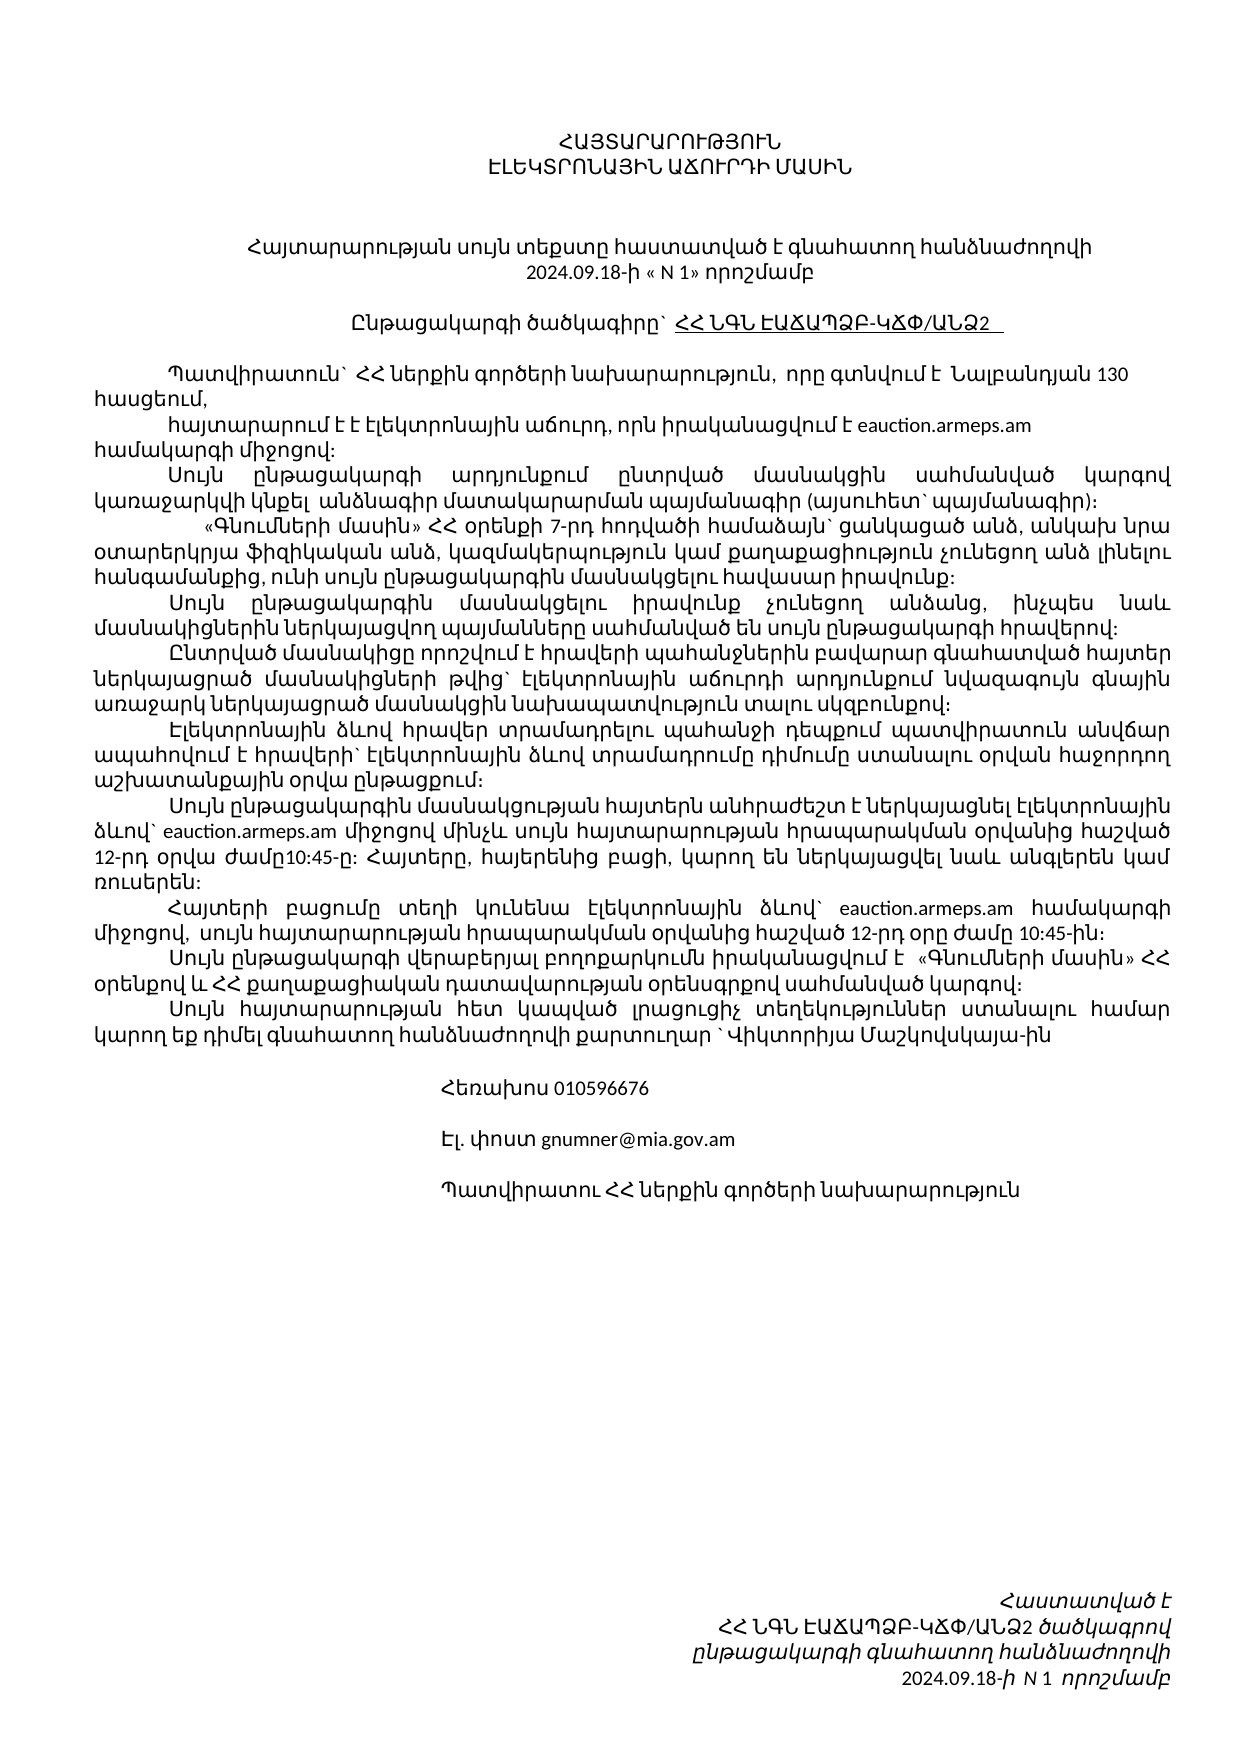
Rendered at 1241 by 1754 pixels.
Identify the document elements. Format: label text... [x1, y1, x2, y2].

text ընթացակարգի գնահատող հանձնաժողովի [94, 1639, 1171, 1665]
text Սույն ընթացակարգին մասնակցելու իրավունք չունեցող անձանց, ինչպես նաև մասնակիցներին ներկայացվող պայմանները սահմանված են սույն ընթացակարգի հրավերով: [94, 590, 1171, 641]
text Հայտերի բացումը տեղի կունենա էլեկտրոնային ձևով` eauction.armeps.am համակարգի միջոցով, սույն հայտարարության հրապարակման օրվանից հաշված 12-րդ օրը ժամը 10:45-ին։ [94, 895, 1171, 946]
text Սույն ընթացակարգին մասնակցության հայտերն անհրաժեշտ է ներկայացնել էլեկտրոնային ձևով` eauction.armeps.am միջոցով մինչև սույն հայտարարության հրապարակման օրվանից հաշված 12-րդ օրվա ժամը10:45-ը: Հայտերը, հայերենից բացի, կարող են ներկայացվել նաև անգլերեն կամ ռուսերեն: [94, 793, 1171, 895]
text Ընտրված մասնակիցը որոշվում է հրավերի պահանջներին բավարար գնահատված հայտեր ներկայացրած մասնակիցների թվից` էլեկտրոնային աճուրդի արդյունքում նվազագույն գնային առաջարկ ներկայացրած մասնակցին նախապատվություն տալու սկզբունքով։ [94, 641, 1171, 717]
text Հեռախոս 010596676 [94, 1076, 1171, 1101]
text Էլ. փոստ gnumner@mia.gov.am [94, 1126, 1171, 1152]
text Սույն ընթացակարգի վերաբերյալ բողոքարկումն իրականացվում է «Գնումների մասին» ՀՀ օրենքով և ՀՀ քաղաքացիական դատավարության օրենսգրքով սահմանված կարգով։ [94, 946, 1171, 996]
text Պատվիրատուն` ՀՀ ներքին գործերի նախարարություն, որը գտնվում է Նալբանդյան 130 հասցեում, [94, 361, 1171, 412]
text Հայտարարության սույն տեքստը հաստատված է գնահատող հանձնաժողովի [94, 234, 1171, 259]
text Պատվիրատու ՀՀ ներքին գործերի նախարարություն [94, 1177, 1171, 1203]
text «Գնումների մասին» ՀՀ օրենքի 7-րդ հոդվածի համաձայն` ցանկացած անձ, անկախ նրա օտարերկրյա ֆիզիկական անձ, կազմակերպություն կամ քաղաքացիություն չունեցող անձ լինելու հանգամանքից, ունի սույն ընթացակարգին մասնակցելու հավասար իրավունք: [94, 513, 1171, 590]
text Սույն ընթացակարգի արդյունքում ընտրված մասնակցին սահմանված կարգով կառաջարկվի կնքել անձնագիր մատակարարման պայմանագիր (այսուհետ` պայմանագիր)։ [94, 463, 1171, 513]
text 2024.09.18 -ի N 1 որոշմամբ [94, 1665, 1171, 1690]
text ԷԼԵԿՏՐՈՆԱՅԻՆ ԱՃՈՒՐԴԻ ՄԱՍԻՆ [94, 154, 1171, 180]
text ՀԱՅՏԱՐԱՐՈՒԹՅՈՒՆ [94, 129, 1171, 154]
text Սույն հայտարարության հետ կապված լրացուցիչ տեղեկություններ ստանալու համար կարող եք դիմել գնահատող հանձնաժողովի քարտուղար ` Վիկտորիյա Մաշկովսկայա-ին [94, 996, 1171, 1047]
text Ընթացակարգի ծածկագիրը` ՀՀ ՆԳՆ ԷԱՃԱՊՁԲ-ԿՃՓ/ԱՆՁ2 [94, 310, 1171, 336]
text 2024.09.18 -ի « N 1» որոշմամբ [94, 259, 1171, 285]
text Էլեկտրոնային ձևով հրավեր տրամադրելու պահանջի դեպքում պատվիրատուն անվճար ապահովում է հրավերի` էլեկտրոնային ձևով տրամադրումը դիմումը ստանալու օրվան հաջորդող աշխատանքային օրվա ընթացքում։ [94, 717, 1171, 793]
text ՀՀ ՆԳՆ ԷԱՃԱՊՁԲ-ԿՃՓ/ԱՆՁ2 ծածկագրով [94, 1614, 1171, 1639]
text հայտարարում է է էլեկտրոնային աճուրդ, որն իրականացվում է eauction.armeps.am համակարգի միջոցով: [94, 412, 1171, 463]
text Հաստատված է [94, 1589, 1171, 1614]
